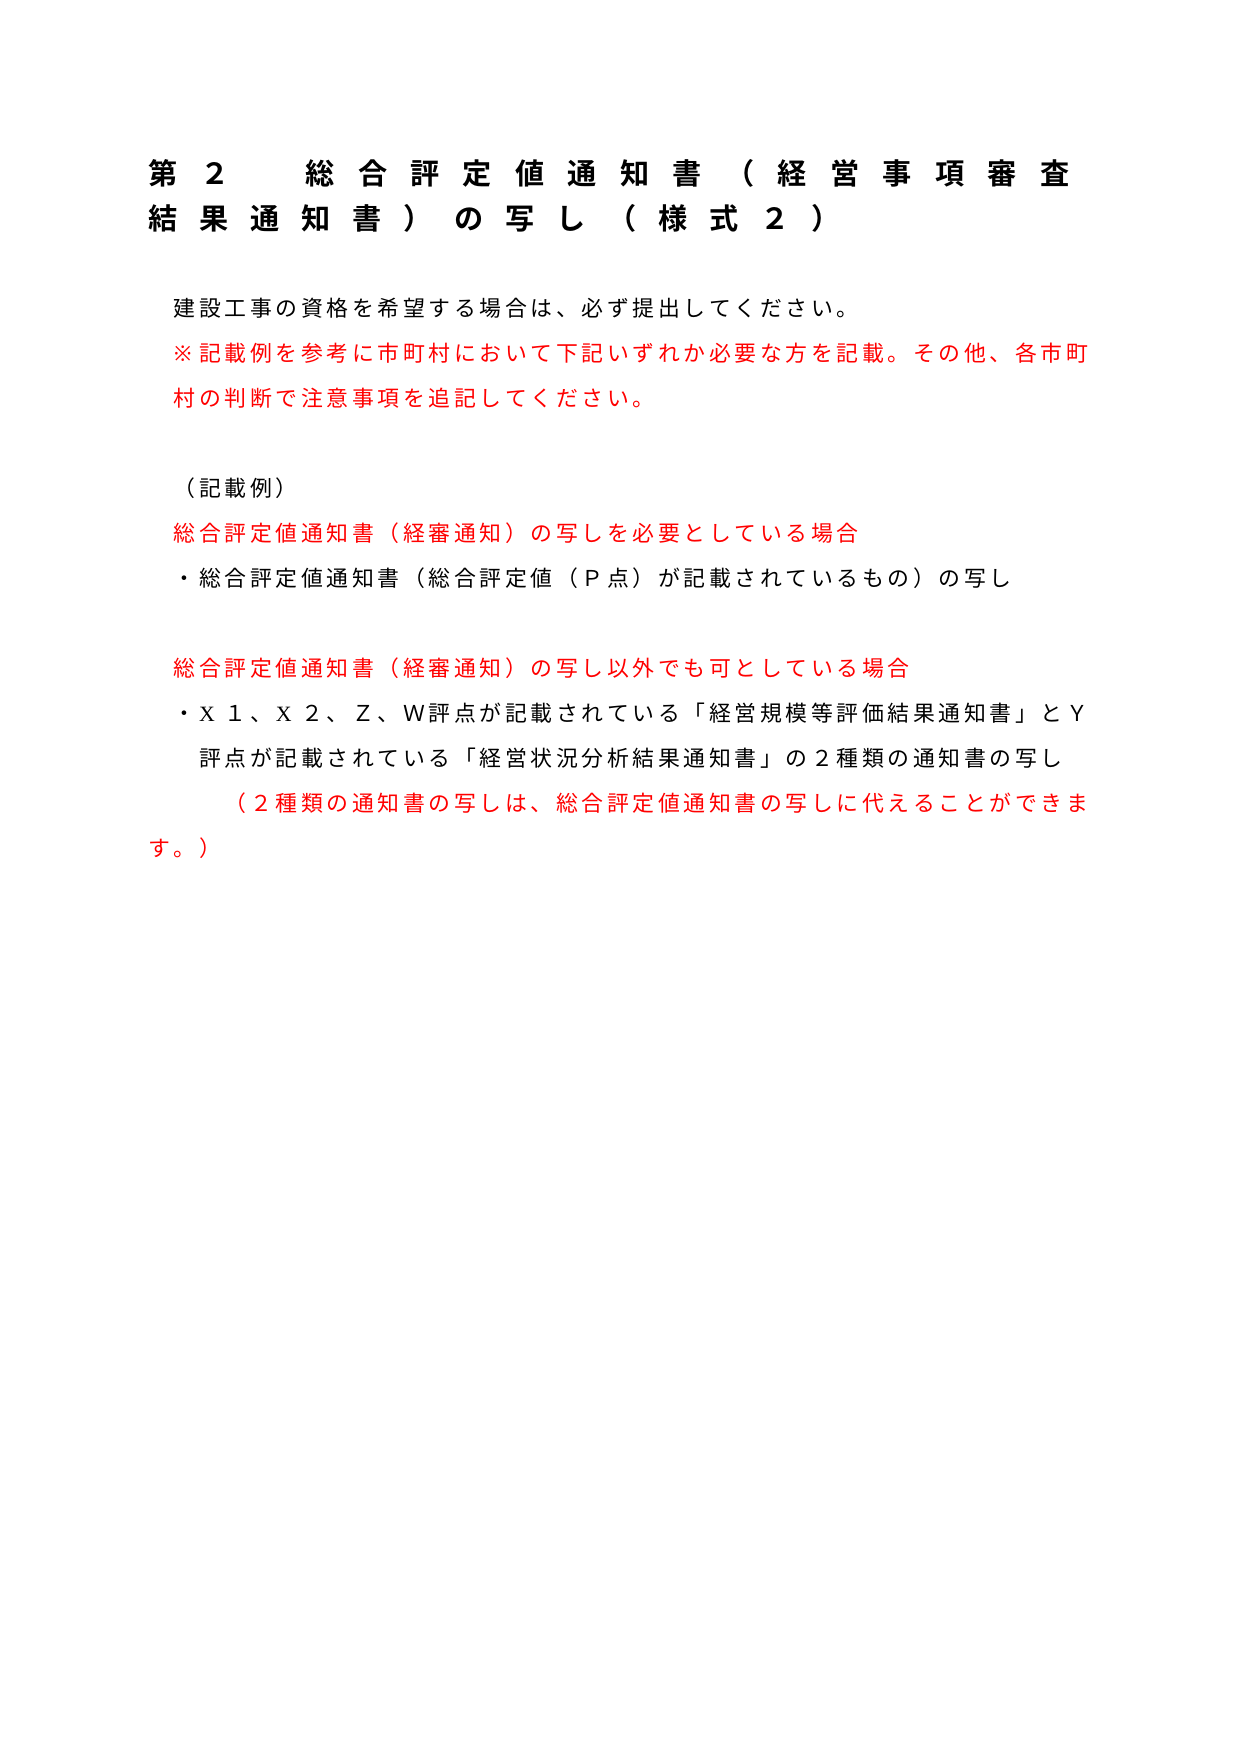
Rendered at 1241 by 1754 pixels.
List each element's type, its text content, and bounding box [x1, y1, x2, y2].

text （記載例） [148, 464, 1092, 509]
text 総合評定値通知書（経審通知）の写しを必要としている場合 [148, 509, 1092, 554]
text 第２ 総合評定値通知書（経営事項審査結果通知書）の写し（様式２） [148, 149, 1092, 239]
text ・X１、X２、Ｚ、Ｗ評点が記載されている「経営規模等評価結果通知書」とＹ評点が記載されている「経営状況分析結果通知書」の２種類の通知書の写し [148, 689, 1092, 779]
text 建設工事の資格を希望する場合は、必ず提出してください。 [148, 284, 1092, 329]
text ※記載例を参考に市町村において下記いずれか必要な方を記載。その他、各市町村の判断で注意事項を追記してください。 [170, 329, 1092, 419]
text （２種類の通知書の写しは、総合評定値通知書の写しに代えることができます。） [148, 779, 1092, 869]
text 総合評定値通知書（経審通知）の写し以外でも可としている場合 [148, 644, 1092, 689]
text ・総合評定値通知書（総合評定値（Ｐ点）が記載されているもの）の写し [148, 554, 1092, 599]
